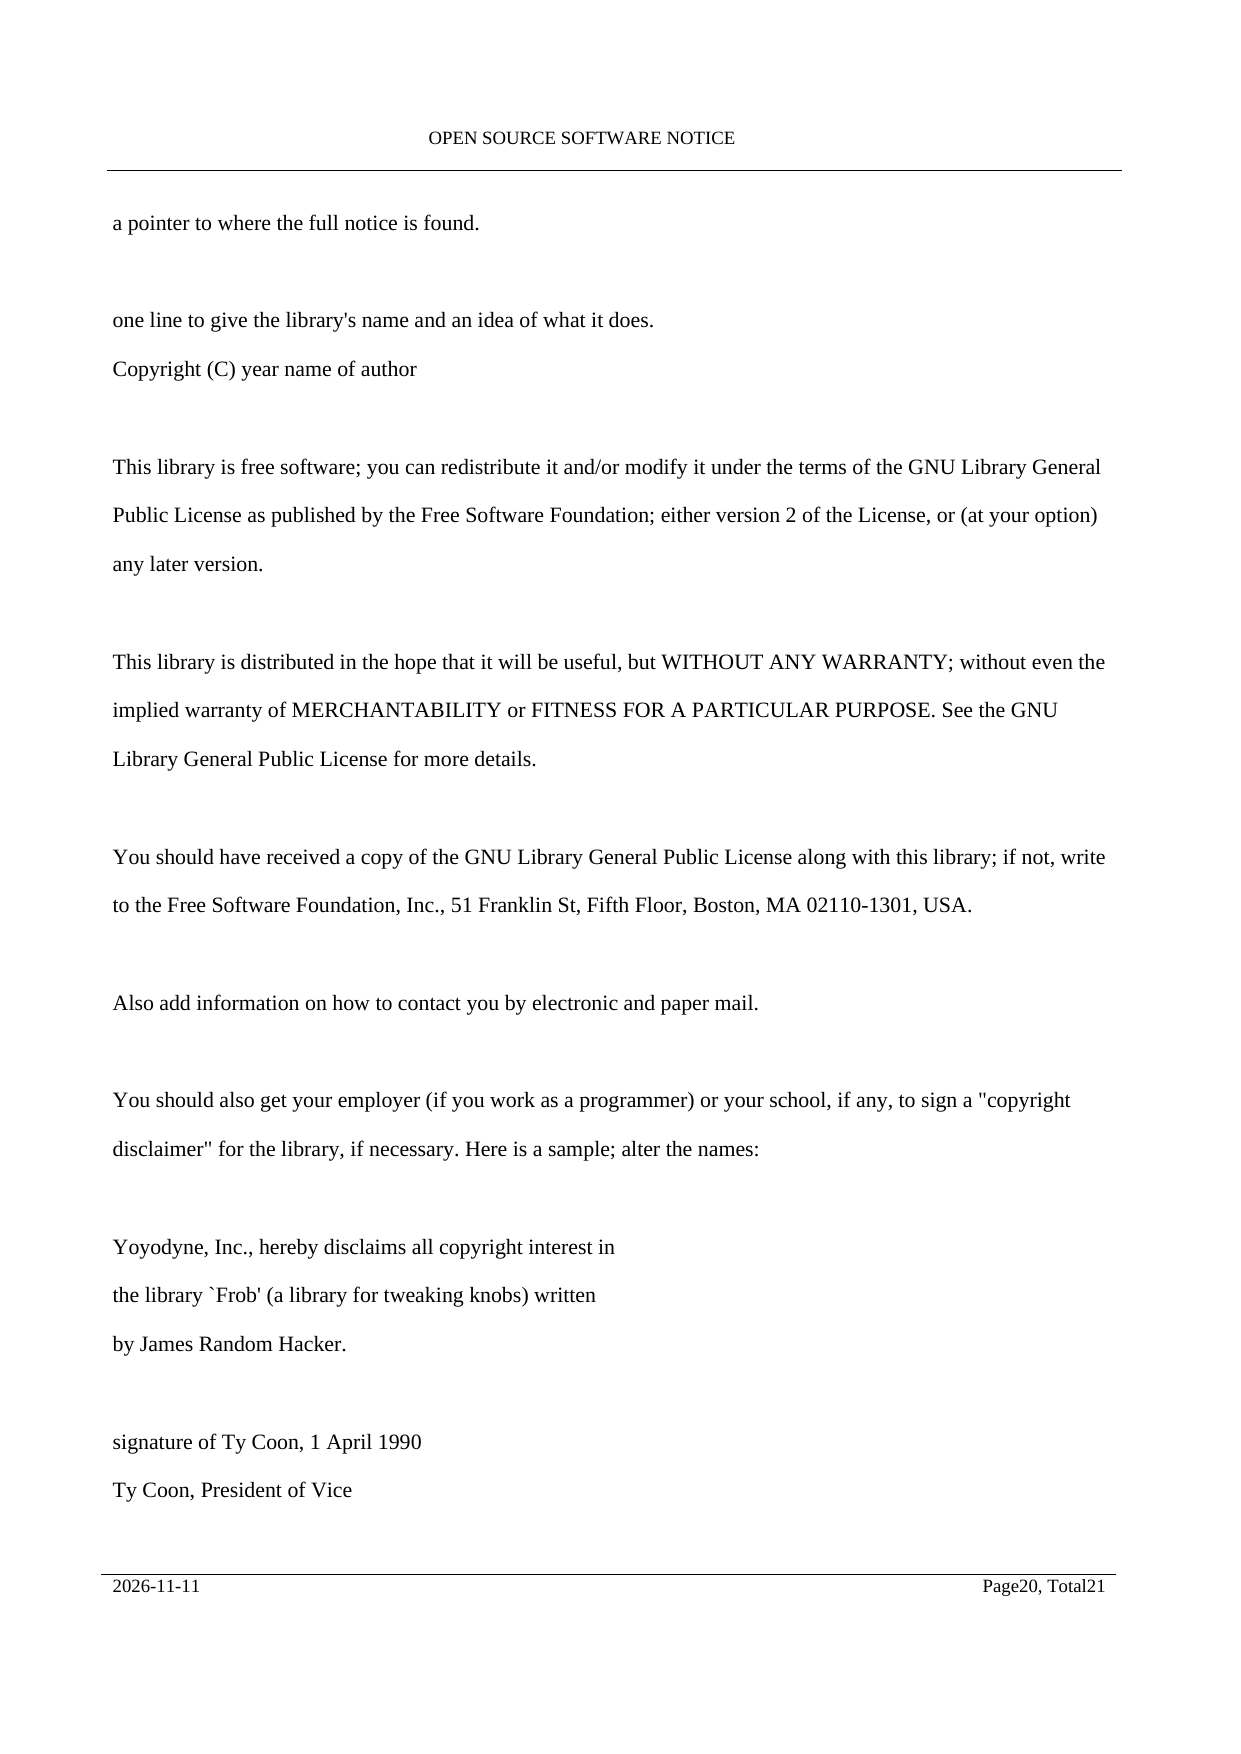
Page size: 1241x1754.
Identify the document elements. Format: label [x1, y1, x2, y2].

text [112, 206, 1128, 1506]
